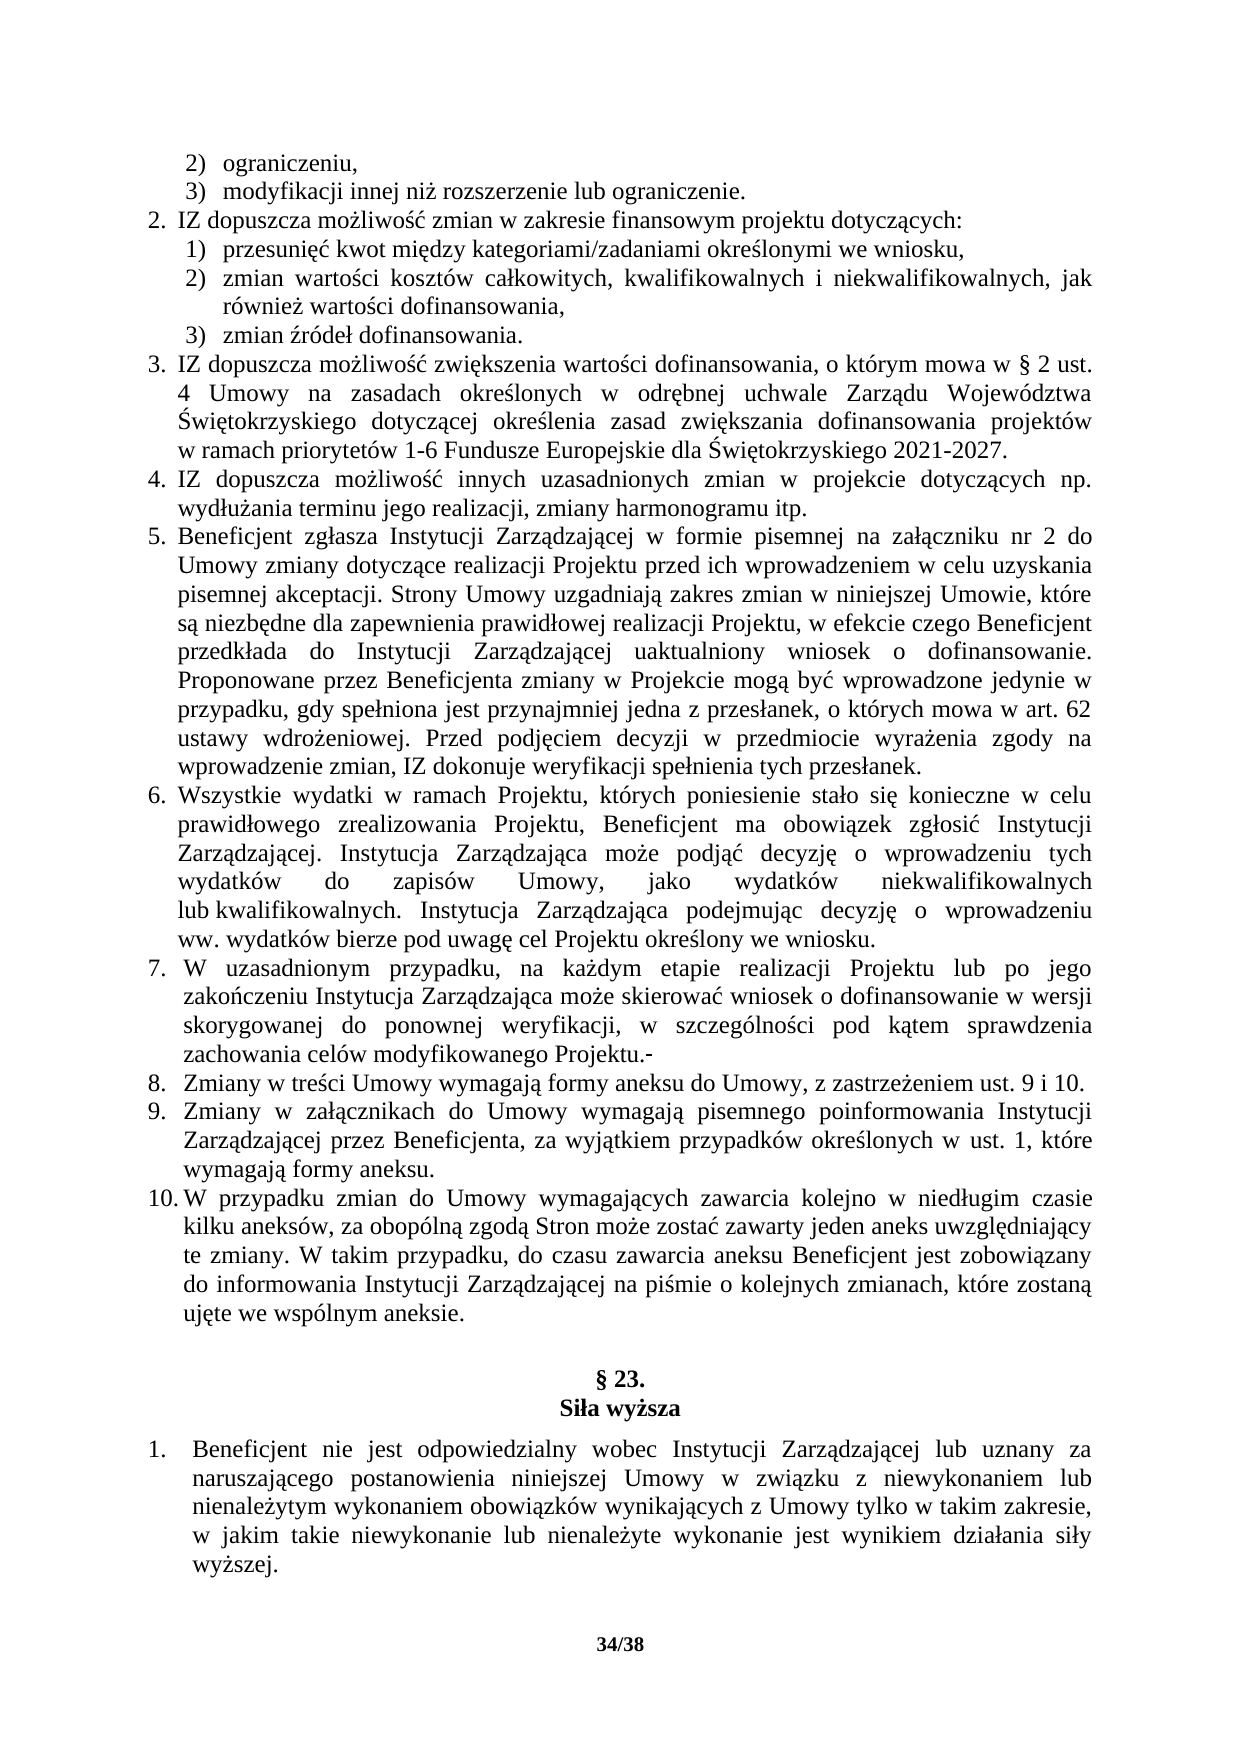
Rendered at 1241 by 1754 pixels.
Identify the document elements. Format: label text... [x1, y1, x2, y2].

list IZ dopuszcza możliwość zwiększenia wartości dofinansowania, o którym mowa w § 2 ust. 4 Umowy na zasadach określonych w odrębnej uchwale Zarządu Województwa Świętokrzyskiego dotyczącej określenia zasad zwiększania dofinansowania projektów w ramach priorytetów 1-6 Fundusze Europejskie dla Świętokrzyskiego 2021-2027. [148, 349, 1093, 464]
list W przypadku zmian do Umowy wymagających zawarcia kolejno w niedługim czasie kilku aneksów, za obopólną zgodą Stron może zostać zawarty jeden aneks uwzględniający te zmiany. W takim przypadku, do czasu zawarcia aneksu Beneficjent jest zobowiązany do informowania Instytucji Zarządzającej na piśmie o kolejnych zmianach, które zostaną ujęte we wspólnym aneksie. [148, 1183, 1093, 1326]
subtitle § 23. Siła wyższa [148, 1364, 1093, 1421]
list IZ dopuszcza możliwość zmian w zakresie finansowym projektu dotyczących: [148, 205, 1093, 234]
list przesunięć kwot między kategoriami/zadaniami określonymi we wniosku, [185, 234, 1093, 263]
list Beneficjent nie jest odpowiedzialny wobec Instytucji Zarządzającej lub uznany za naruszającego postanowienia niniejszej Umowy w związku z niewykonaniem lub nienależytym wykonaniem obowiązków wynikających z Umowy tylko w takim zakresie, w jakim takie niewykonanie lub nienależyte wykonanie jest wynikiem działania siły wyższej. [148, 1434, 1093, 1578]
list zmian źródeł dofinansowania. [185, 320, 1093, 349]
list Zmiany w treści Umowy wymagają formy aneksu do Umowy, z zastrzeżeniem ust. 9 i 10. [148, 1068, 1093, 1096]
list Zmiany w załącznikach do Umowy wymagają pisemnego poinformowania Instytucji Zarządzającej przez Beneficjenta, za wyjątkiem przypadków określonych w ust. 1, które wymagają formy aneksu. [148, 1096, 1093, 1183]
list Wszystkie wydatki w ramach Projektu, których poniesienie stało się konieczne w celu prawidłowego zrealizowania Projektu, Beneficjent ma obowiązek zgłosić Instytucji Zarządzającej. Instytucja Zarządzająca może podjąć decyzję o wprowadzeniu tych wydatków do zapisów Umowy, jako wydatków niekwalifikowalnych lub kwalifikowalnych. Instytucja Zarządzająca podejmując decyzję o wprowadzeniu ww. wydatków bierze pod uwagę cel Projektu określony we wniosku. [148, 780, 1093, 953]
list W uzasadnionym przypadku, na każdym etapie realizacji Projektu lub po jego zakończeniu Instytucja Zarządzająca może skierować wniosek o dofinansowanie w wersji skorygowanej do ponownej weryfikacji, w szczególności pod kątem sprawdzenia zachowania celów modyfikowanego Projektu. [148, 953, 1093, 1068]
list Beneficjent zgłasza Instytucji Zarządzającej w formie pisemnej na załączniku nr 2 do Umowy zmiany dotyczące realizacji Projektu przed ich wprowadzeniem w celu uzyskania pisemnej akceptacji. Strony Umowy uzgadniają zakres zmian w niniejszej Umowie, które są niezbędne dla zapewnienia prawidłowej realizacji Projektu, w efekcie czego Beneficjent przedkłada do Instytucji Zarządzającej uaktualniony wniosek o dofinansowanie. Proponowane przez Beneficjenta zmiany w Projekcie mogą być wprowadzone jedynie w przypadku, gdy spełniona jest przynajmniej jedna z przesłanek, o których mowa w art. 62 ustawy wdrożeniowej. Przed podjęciem decyzji w przedmiocie wyrażenia zgody na wprowadzenie zmian, IZ dokonuje weryfikacji spełnienia tych przesłanek. [148, 521, 1093, 780]
list zmian wartości kosztów całkowitych, kwalifikowalnych i niekwalifikowalnych, jak również wartości dofinansowania, [185, 263, 1093, 320]
list modyfikacji innej niż rozszerzenie lub ograniczenie. [185, 176, 1093, 205]
list ograniczeniu, [185, 148, 1093, 176]
list IZ dopuszcza możliwość innych uzasadnionych zmian w projekcie dotyczących np. wydłużania terminu jego realizacji, zmiany harmonogramu itp. [148, 464, 1093, 521]
